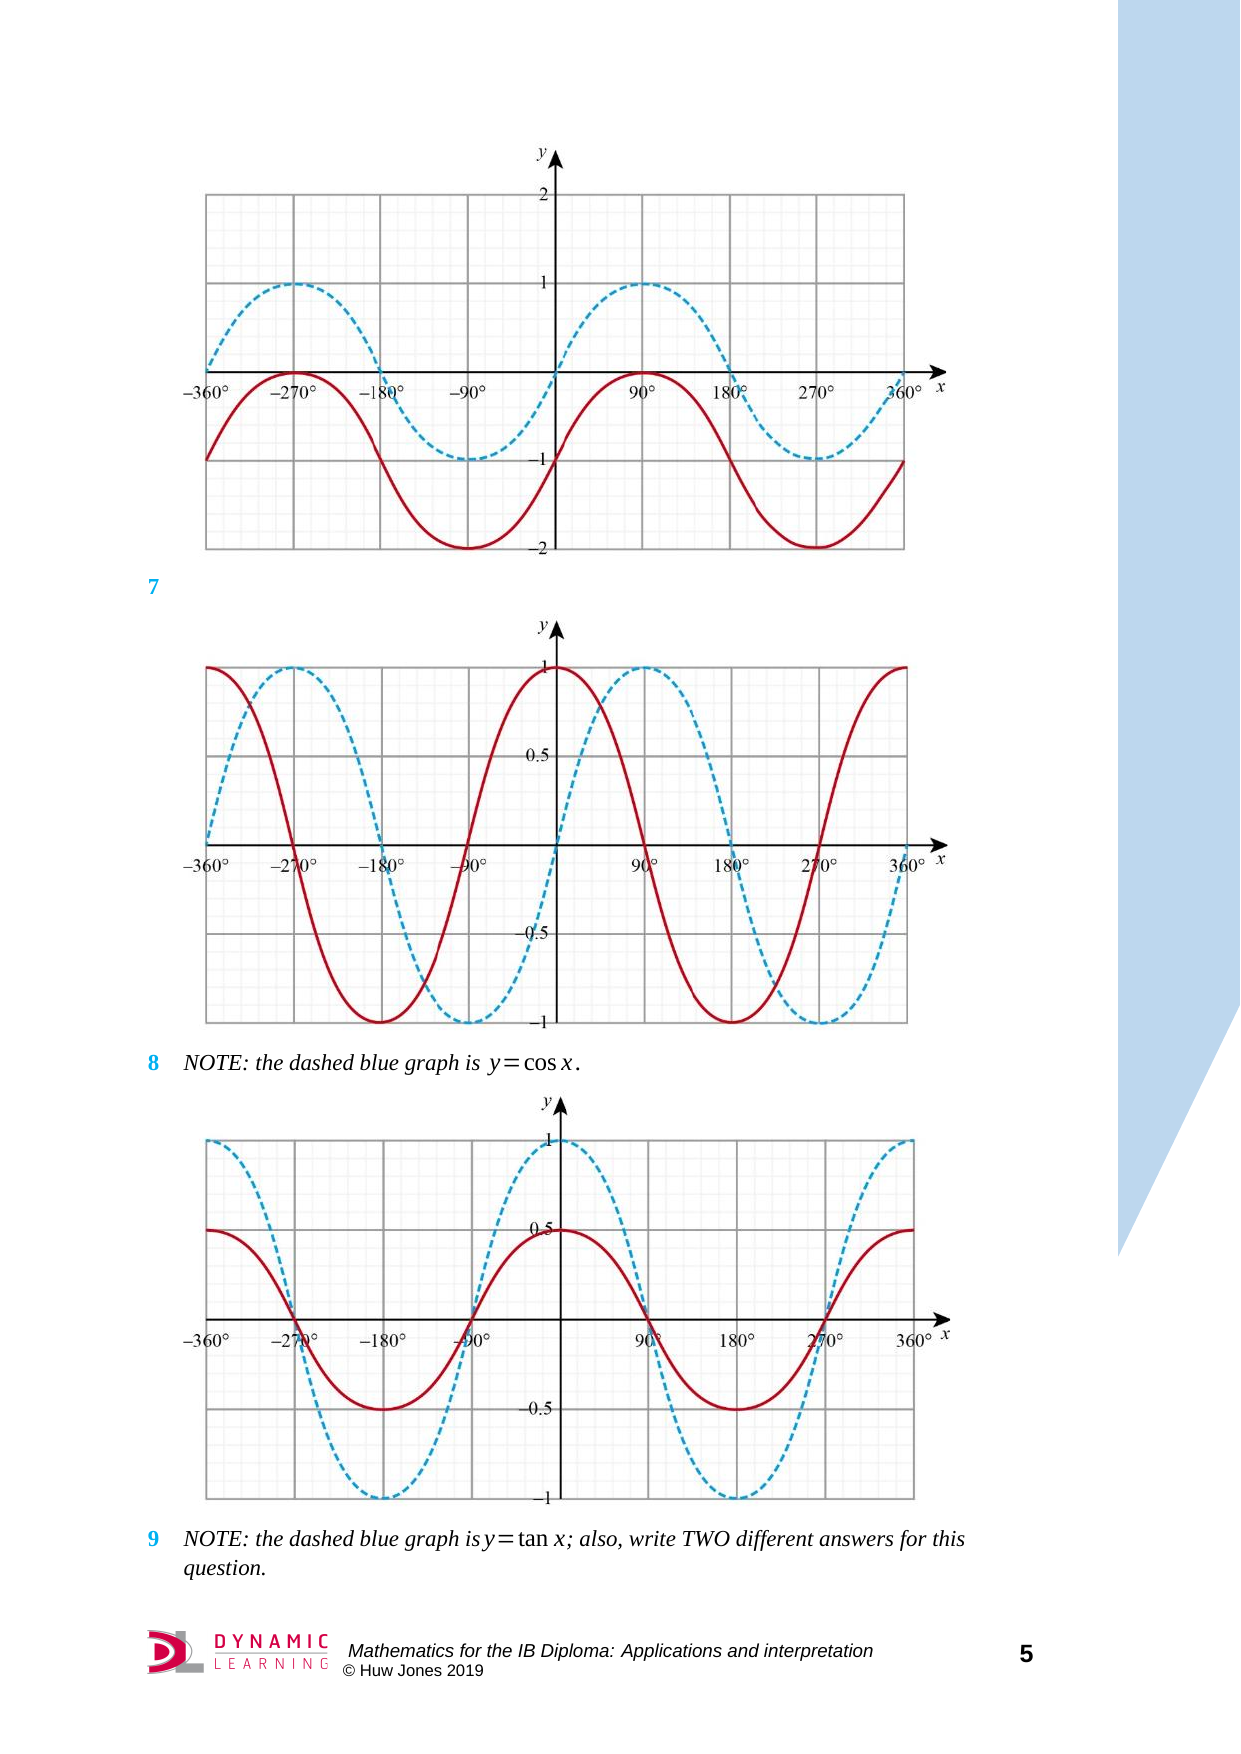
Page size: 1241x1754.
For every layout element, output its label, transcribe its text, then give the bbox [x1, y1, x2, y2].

list 7 [148, 573, 1033, 599]
list 9 NOTE: the dashed blue graph is; also, write TWO different answers for this question. [148, 1524, 1033, 1581]
picture [183, 141, 947, 559]
list 8 NOTE: the dashed blue graph is [148, 1048, 1033, 1076]
picture [147, 1630, 328, 1674]
picture [183, 1090, 951, 1510]
picture [183, 614, 948, 1033]
